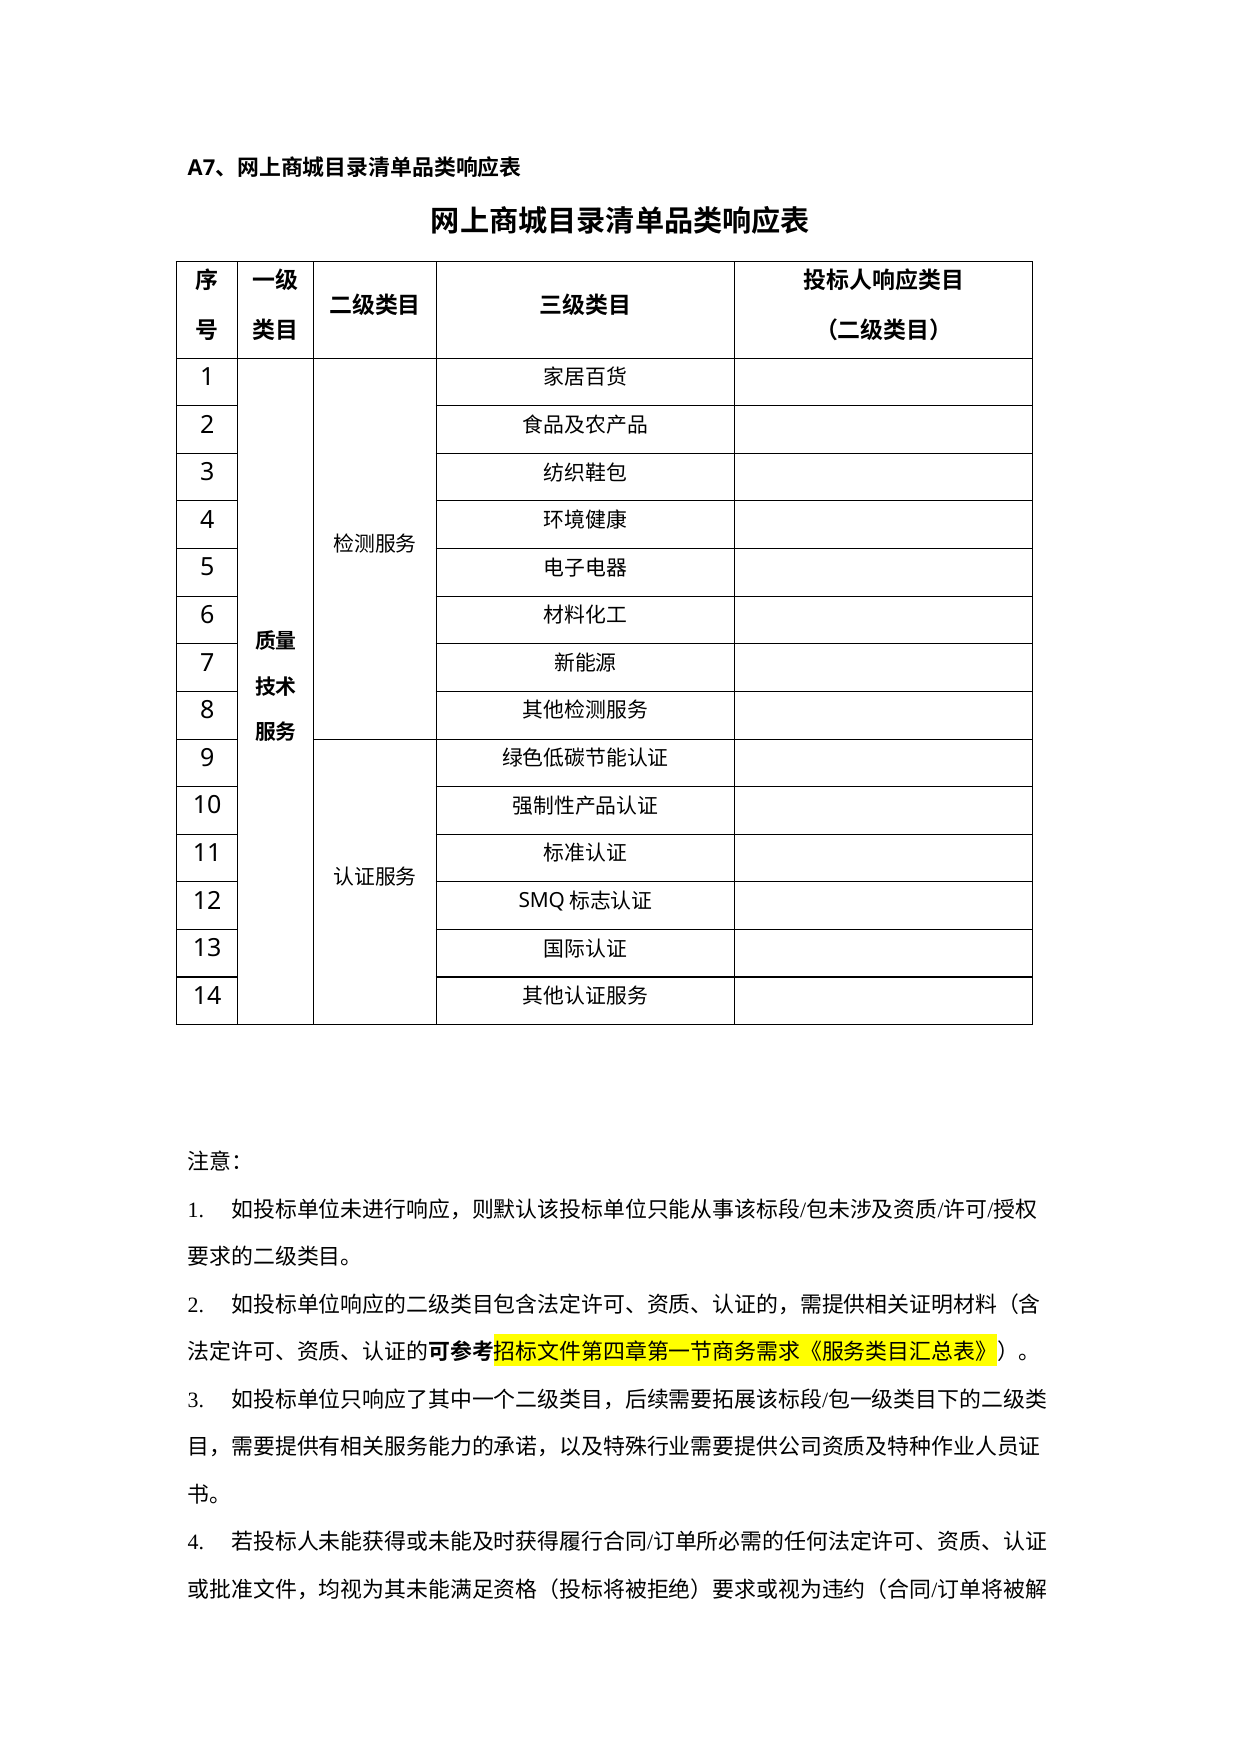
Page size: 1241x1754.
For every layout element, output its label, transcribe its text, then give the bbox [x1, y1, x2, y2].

table_cell 1 [177, 359, 237, 405]
table_cell 9 [177, 740, 237, 786]
table_cell 国际认证 [437, 930, 734, 976]
table_cell 6 [177, 597, 237, 643]
table_cell [735, 644, 1032, 691]
table_cell [735, 882, 1032, 929]
table_cell 强制性产品认证 [437, 787, 734, 834]
list 如投标单位只响应了其中一个二级类目，后续需要拓展该标段/包一级类目下的二级类目，需要提供有相关服务能力的承诺，以及特殊行业需要提供公司资质及特种作业人员证书。 [187, 1382, 1053, 1508]
table_cell 食品及农产品 [437, 406, 734, 453]
table_cell [735, 501, 1032, 548]
text 注意： [187, 1144, 1053, 1176]
list 网上商城目录清单品类响应表 [187, 198, 1053, 240]
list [187, 1524, 1053, 1603]
table_cell 材料化工 [437, 597, 734, 643]
text A7、网上商城目录清单品类响应表 [187, 150, 1053, 182]
table_header 一级类目 [238, 262, 313, 358]
table_cell [735, 359, 1032, 405]
table_cell 电子电器 [437, 549, 734, 596]
table_header 投标人响应类目 （二级类目） [735, 262, 1032, 358]
table_cell SMQ标志认证 [437, 882, 734, 929]
table_cell 质量技术服务 [238, 359, 313, 1024]
table_cell [735, 454, 1032, 500]
table_header 二级类目 [314, 262, 436, 358]
table_cell 检测服务 [314, 359, 436, 738]
table_cell [735, 787, 1032, 834]
table_cell [735, 978, 1032, 1024]
list 如投标单位未进行响应，则默认该投标单位只能从事该标段/包未涉及资质/许可/授权要求的二级类目。 [187, 1192, 1053, 1271]
table_cell 纺织鞋包 [437, 454, 734, 500]
table_cell 2 [177, 406, 237, 453]
table_cell 13 [177, 930, 237, 976]
table_cell 10 [177, 787, 237, 834]
table_cell 14 [177, 978, 237, 1024]
table_cell 新能源 [437, 644, 734, 691]
table_header 序号 [177, 262, 237, 358]
table_cell 12 [177, 882, 237, 929]
table_cell 绿色低碳节能认证 [437, 740, 734, 786]
table_cell [735, 692, 1032, 738]
table_cell 认证服务 [314, 740, 436, 1024]
table_cell [735, 597, 1032, 643]
list 如投标单位响应的二级类目包含法定许可、资质、认证的，需提供相关证明材料（含法定许可、资质、认证的可参考招标文件第四章第一节商务需求《服务类目汇总表》）。 [187, 1287, 1053, 1366]
table_cell 其他检测服务 [437, 692, 734, 738]
table_cell 家居百货 [437, 359, 734, 405]
table_cell [735, 740, 1032, 786]
table_header 三级类目 [437, 262, 734, 358]
table_cell 7 [177, 644, 237, 691]
table_cell 4 [177, 501, 237, 548]
table_cell 标准认证 [437, 835, 734, 881]
table_cell 其他认证服务 [437, 978, 734, 1024]
table_cell [735, 930, 1032, 976]
table_cell 环境健康 [437, 501, 734, 548]
table_cell [735, 835, 1032, 881]
table_cell 3 [177, 454, 237, 500]
table_cell 8 [177, 692, 237, 738]
table_cell 11 [177, 835, 237, 881]
table_cell [735, 406, 1032, 453]
table_cell [735, 549, 1032, 596]
table_cell 5 [177, 549, 237, 596]
